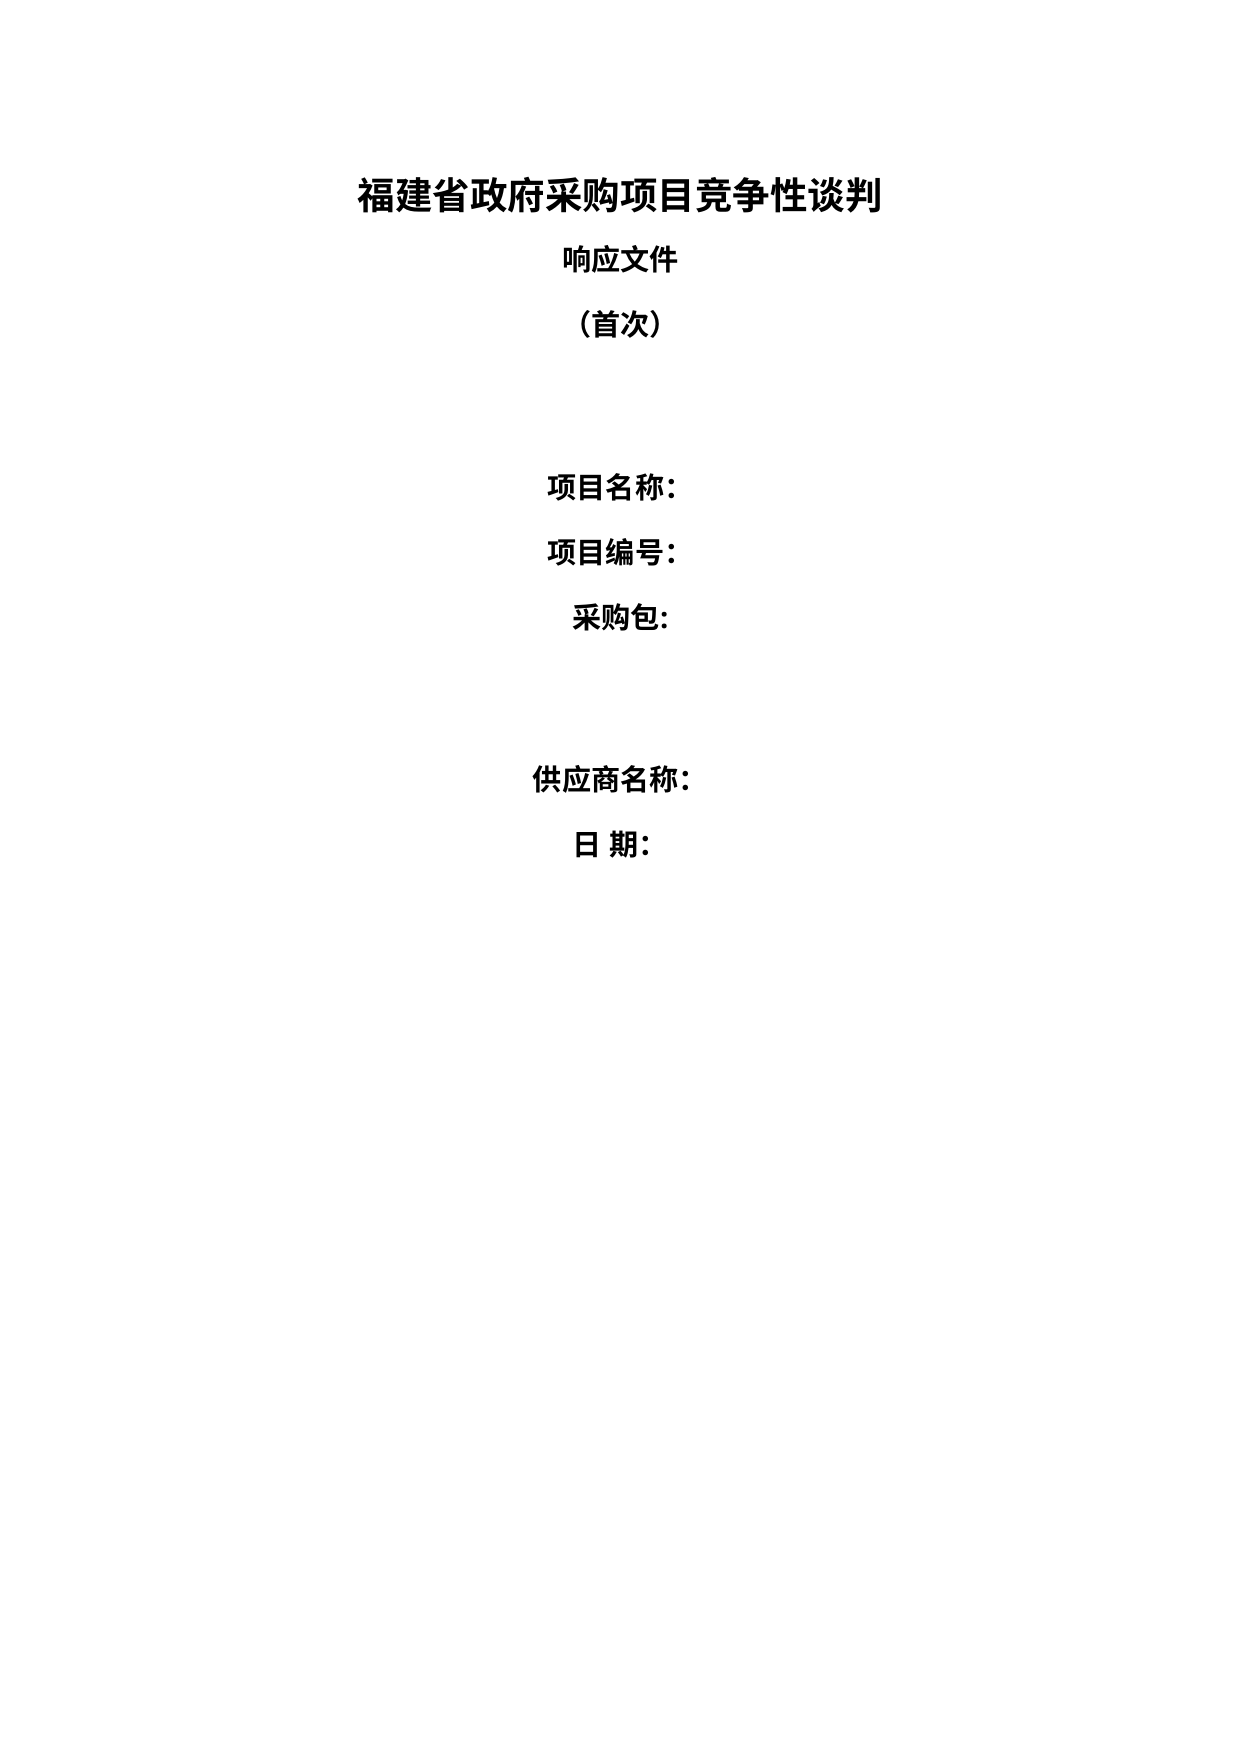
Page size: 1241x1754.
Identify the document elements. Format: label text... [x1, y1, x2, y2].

text 供应商名称： [187, 747, 1053, 812]
text 响应文件 [187, 227, 1053, 292]
text （首次） [187, 292, 1053, 454]
text 项目名称： [187, 454, 1053, 519]
text 福建省政府采购项目竞争性谈判 [187, 162, 1053, 227]
text 采购包: [187, 584, 1053, 747]
text 项目编号： [187, 519, 1053, 584]
text 日 期： [187, 812, 1053, 877]
